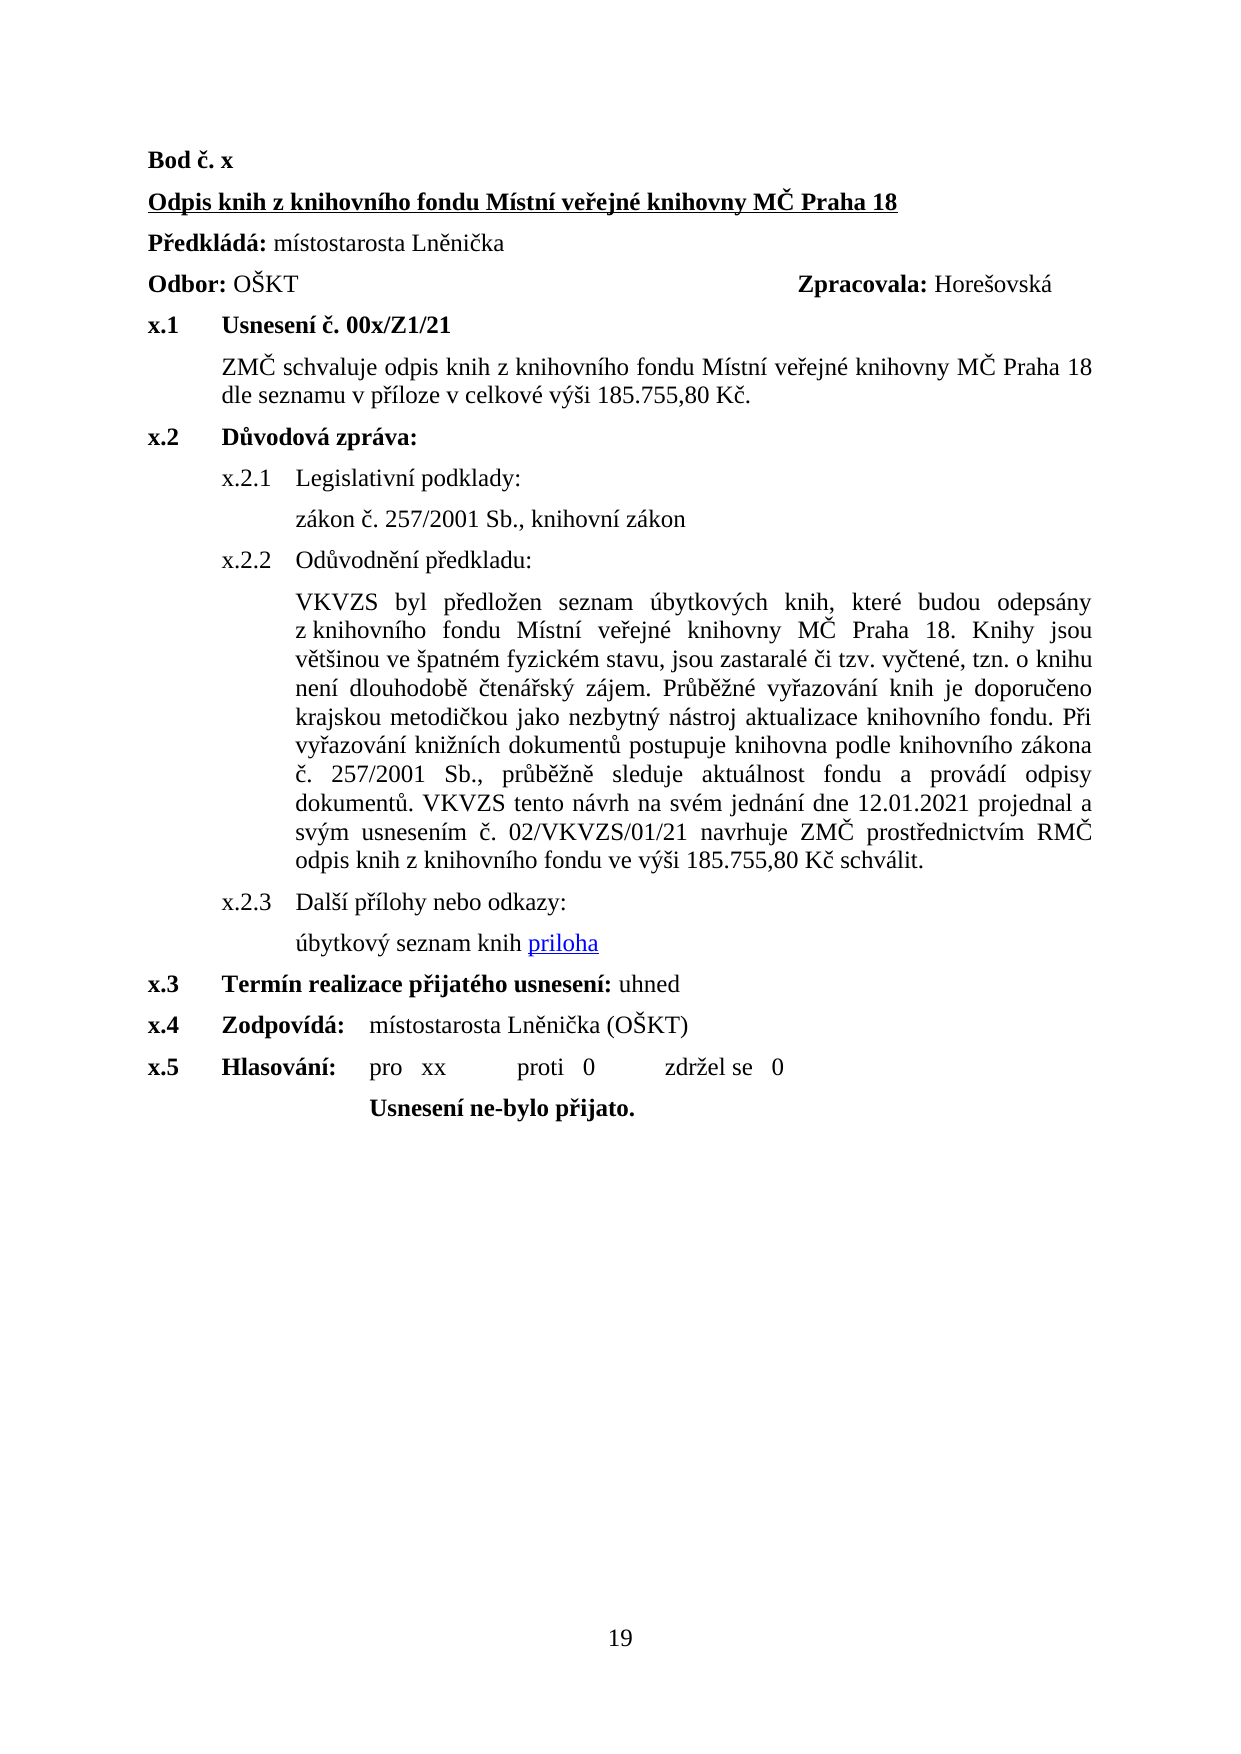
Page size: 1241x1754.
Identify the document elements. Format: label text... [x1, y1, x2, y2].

text x.2.3 Další přílohy nebo odkazy: [221, 887, 1093, 915]
text x.5 Hlasování: pro xx proti 0 zdržel se 0 [148, 1052, 1093, 1080]
text x.1 Usnesení č. 00x/Z1/21 [148, 310, 1093, 339]
text úbytkový seznam knih priloha [221, 928, 1093, 957]
text x.2.2 Odůvodnění předkladu: [221, 545, 1093, 574]
text zákon č. 257/2001 Sb., knihovní zákon [295, 504, 1093, 533]
text Odpis knih z knihovního fondu Místní veřejné knihovny MČ Praha 18 [148, 187, 1093, 215]
text x.3 Termín realizace přijatého usnesení: uhned [148, 969, 1093, 998]
text ZMČ schvaluje odpis knih z knihovního fondu Místní veřejné knihovny MČ Praha 18 dle seznamu v příloze v celkové výši 185.755,80 Kč. [221, 352, 1093, 409]
text x.2.1 Legislativní podklady: [221, 463, 1093, 492]
text VKVZS byl předložen seznam úbytkových knih, které budou odepsány z knihovního fondu Místní veřejné knihovny MČ Praha 18. Knihy jsou většinou ve špatném fyzickém stavu, jsou zastaralé či tzv. vyčtené, tzn. o knihu není dlouhodobě čtenářský zájem. Průběžné vyřazování knih je doporučeno krajskou metodičkou jako nezbytný nástroj aktualizace knihovního fondu. Při vyřazování knižních dokumentů postupuje knihovna podle knihovního zákona č. 257/2001 Sb., průběžně sleduje aktuálnost fondu a provádí odpisy dokumentů. VKVZS tento návrh na svém jednání dne 12.01.2021 projednal a svým usnesením č. 02/VKVZS/01/21 navrhuje ZMČ prostřednictvím RMČ odpis knih z knihovního fondu ve výši 185.755,80 Kč schválit. [295, 587, 1093, 874]
text x.2 Důvodová zpráva: [148, 422, 1093, 450]
text Předkládá: místostarosta Lněnička [148, 228, 1093, 257]
text Odbor: OŠKT Zpracovala: Horešovská [148, 269, 1093, 298]
text Bod č. x [148, 145, 1093, 174]
text Usnesení ne-bylo přijato. [369, 1093, 1093, 1122]
text x.4 Zodpovídá: místostarosta Lněnička (OŠKT) [148, 1010, 1093, 1039]
